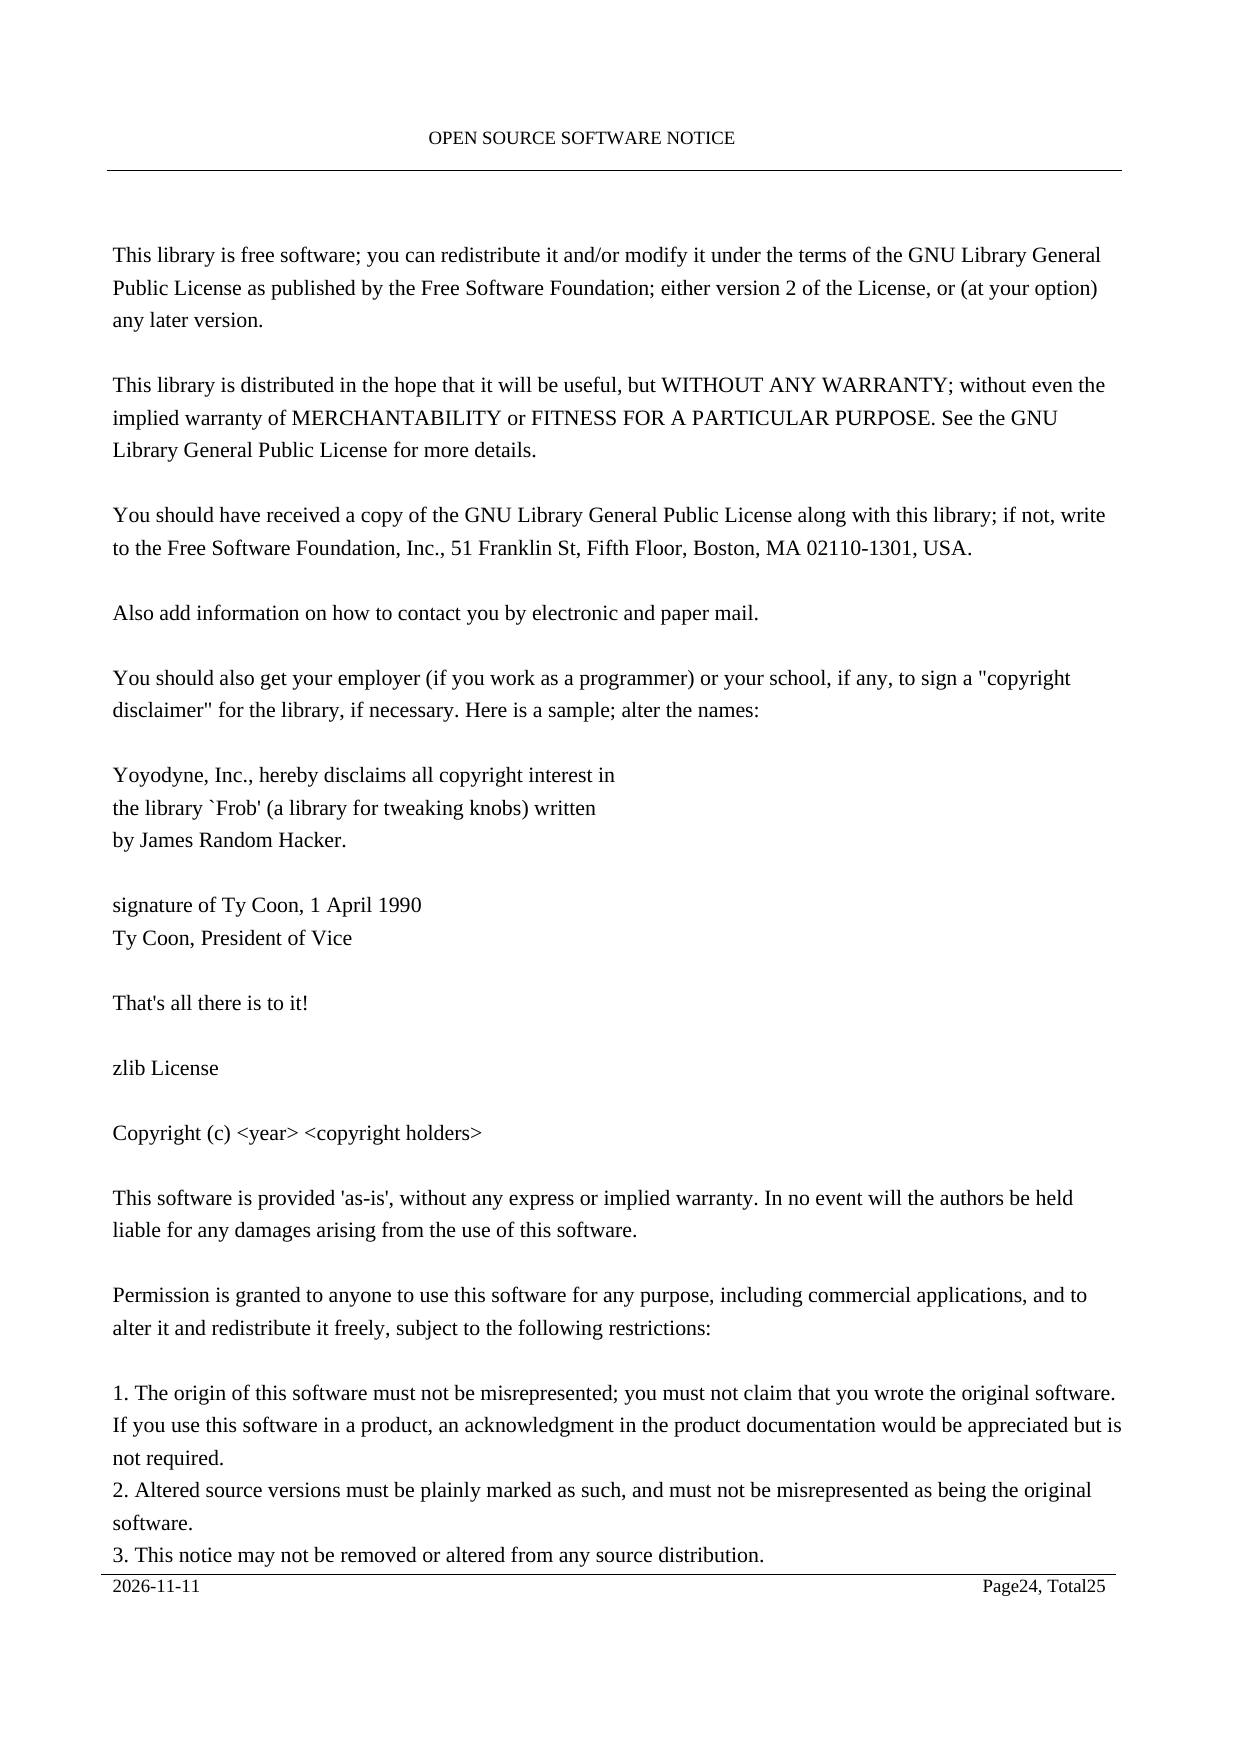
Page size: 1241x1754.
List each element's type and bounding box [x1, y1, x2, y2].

text [112, 206, 1128, 1571]
